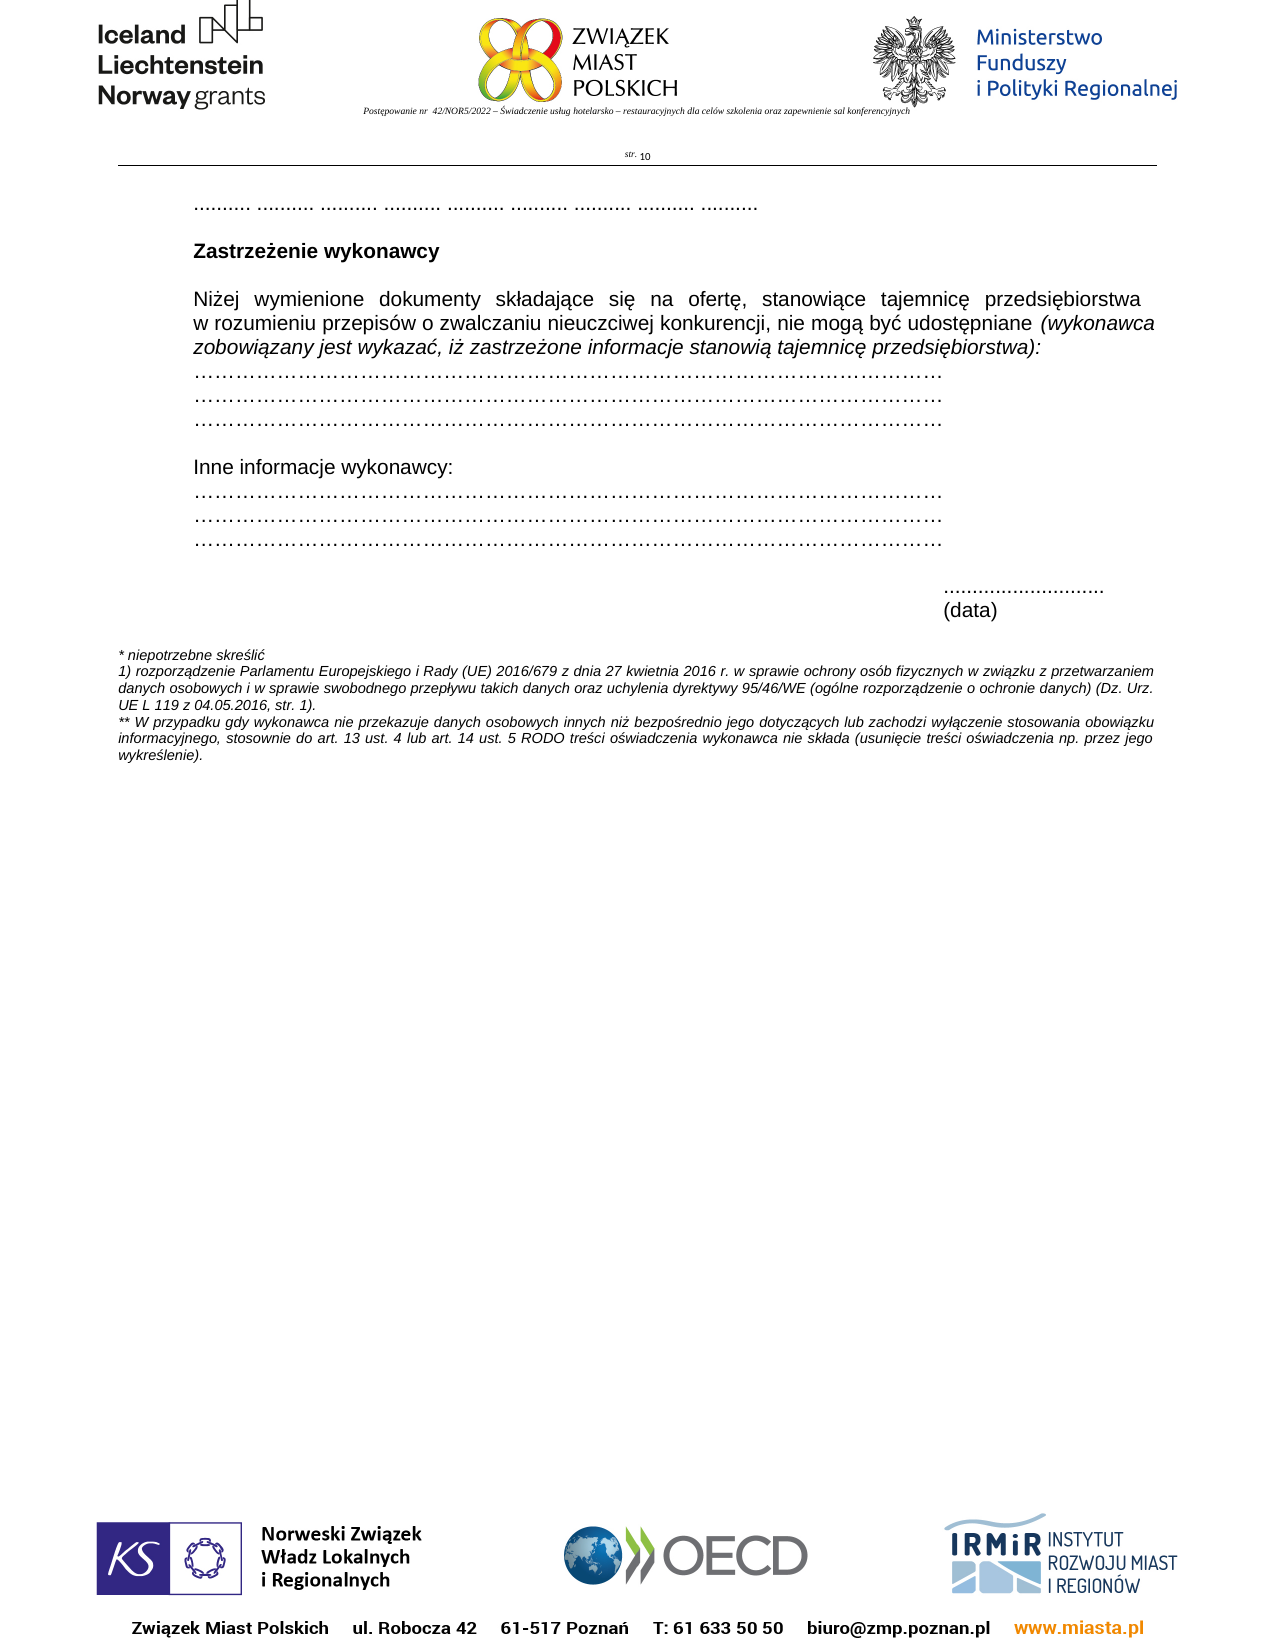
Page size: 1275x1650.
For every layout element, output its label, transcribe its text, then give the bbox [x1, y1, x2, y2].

text 1) rozporządzenie Parlamentu Europejskiego i Rady (UE) 2016/679 z dnia 27 kwietnia 2016 r. w sprawie ochrony osób fizycznych w związku z przetwarzaniem danych osobowych i w sprawie swobodnego przepływu takich danych oraz uchylenia dyrektywy 95/46/WE (ogólne rozporządzenie o ochronie danych) (Dz. Urz. UE L 119 z 04.05.2016, str. 1). [118, 663, 1157, 713]
text * niepotrzebne skreślić [118, 646, 1157, 663]
text ............................ [943, 574, 1157, 598]
text ……………………………………………………………………………………………… [193, 407, 1157, 431]
text ……………………………………………………………………………………………… [193, 383, 1157, 407]
text ……………………………………………………………………………………………… [193, 359, 1157, 383]
text ** W przypadku gdy wykonawca nie przekazuje danych osobowych innych niż bezpośrednio jego dotyczących lub zachodzi wyłączenie stosowania obowiązku informacyjnego, stosownie do art. 13 ust. 4 lub art. 14 ust. 5 RODO treści oświadczenia wykonawca nie składa (usunięcie treści oświadczenia np. przez jego wykreślenie). [118, 713, 1157, 764]
text ……………………………………………………………………………………………… [193, 502, 1157, 526]
text ……………………………………………………………………………………………… [193, 526, 1157, 550]
text (data) [943, 598, 1157, 622]
picture [17, 0, 1258, 1650]
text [193, 191, 1157, 215]
text Inne informacje wykonawcy: [193, 454, 1157, 478]
text Zastrzeżenie wykonawcy [193, 239, 1157, 263]
text ……………………………………………………………………………………………… [193, 478, 1157, 502]
text Niżej wymienione dokumenty składające się na ofertę, stanowiące tajemnicę przedsiębiorstwa w rozumieniu przepisów o zwalczaniu nieuczciwej konkurencji, nie mogą być udostępniane (wykonawca zobowiązany jest wykazać, iż zastrzeżone informacje stanowią tajemnicę przedsiębiorstwa): [193, 287, 1157, 359]
